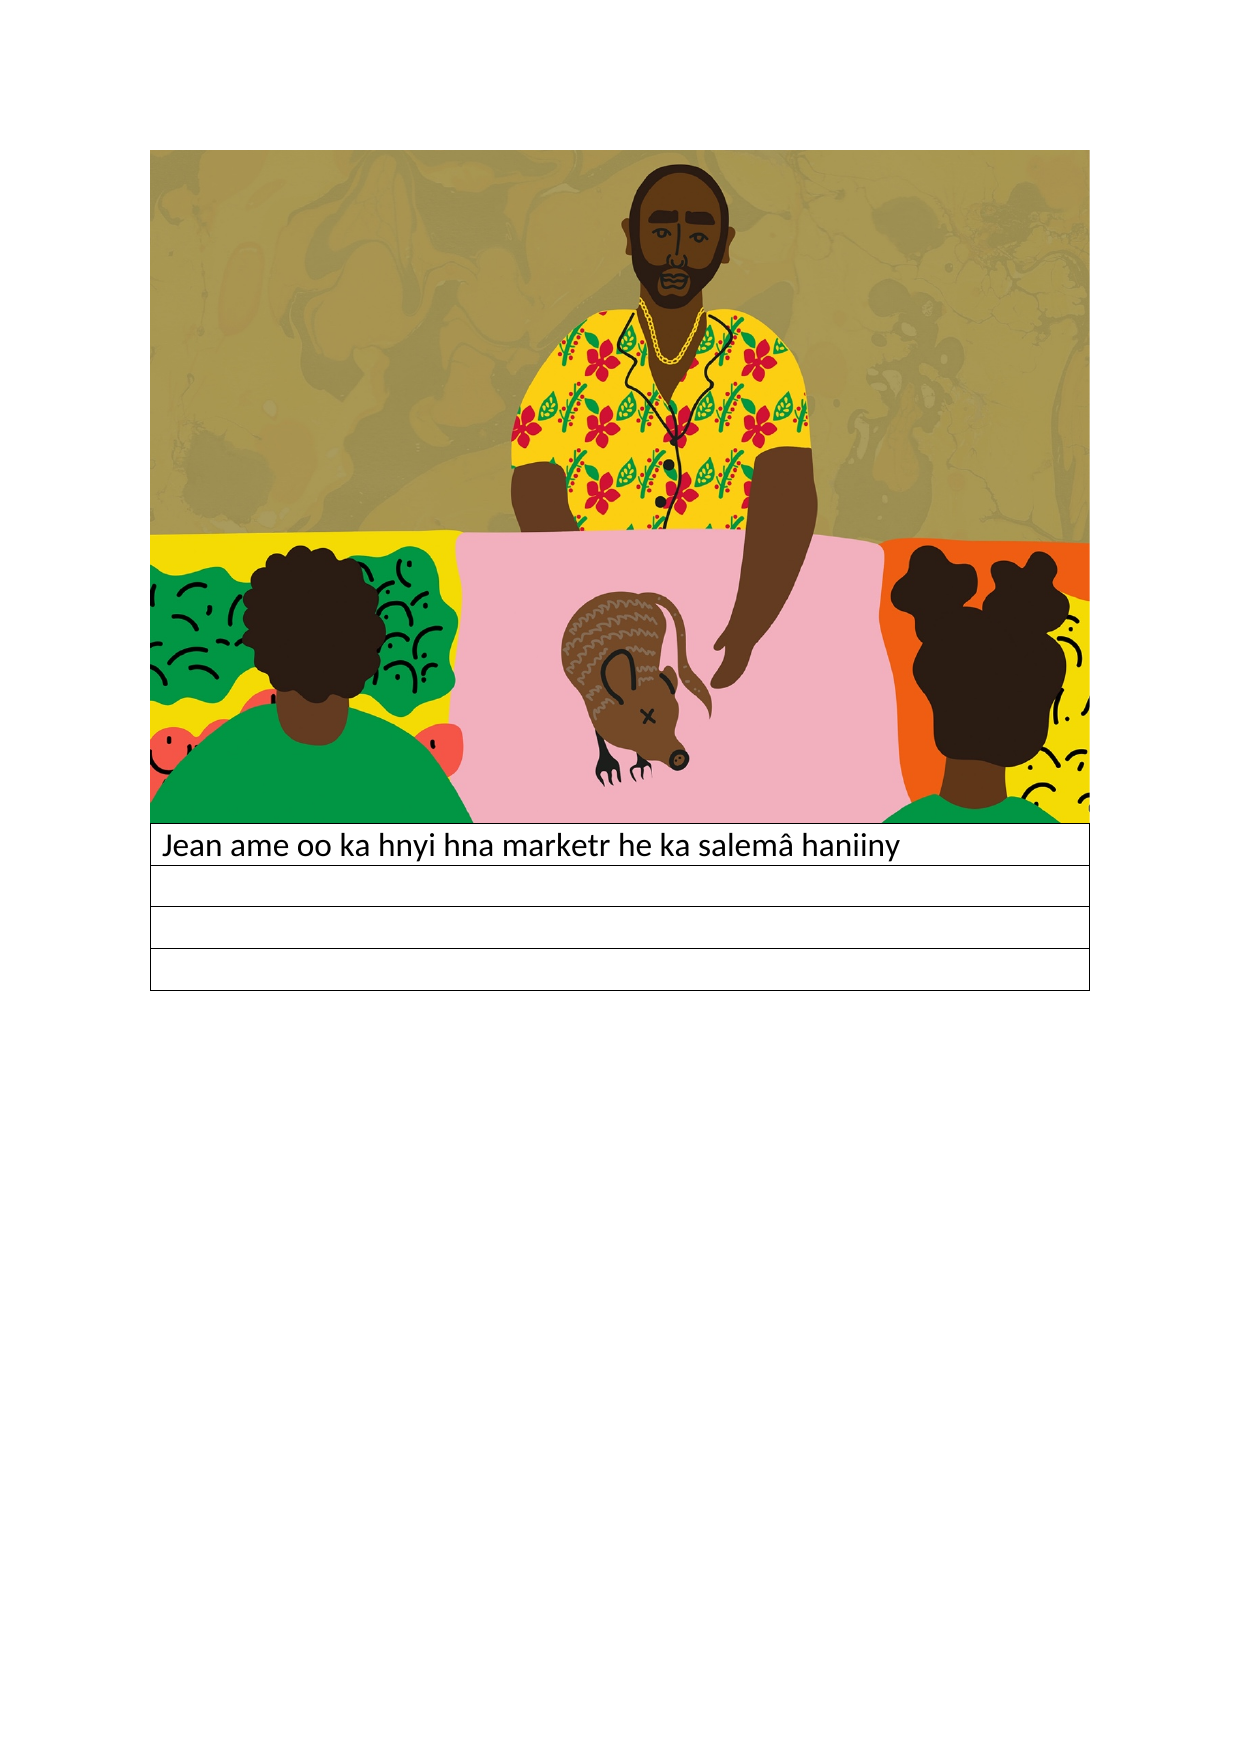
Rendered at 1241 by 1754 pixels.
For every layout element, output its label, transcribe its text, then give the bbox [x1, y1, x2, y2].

table_header Jean ame oo ka hnyi hna marketr he ka salemâ haniiny [151, 824, 1089, 864]
picture [150, 150, 1090, 823]
table_cell [151, 866, 1089, 906]
table_cell [151, 949, 1089, 990]
table_cell [151, 907, 1089, 948]
